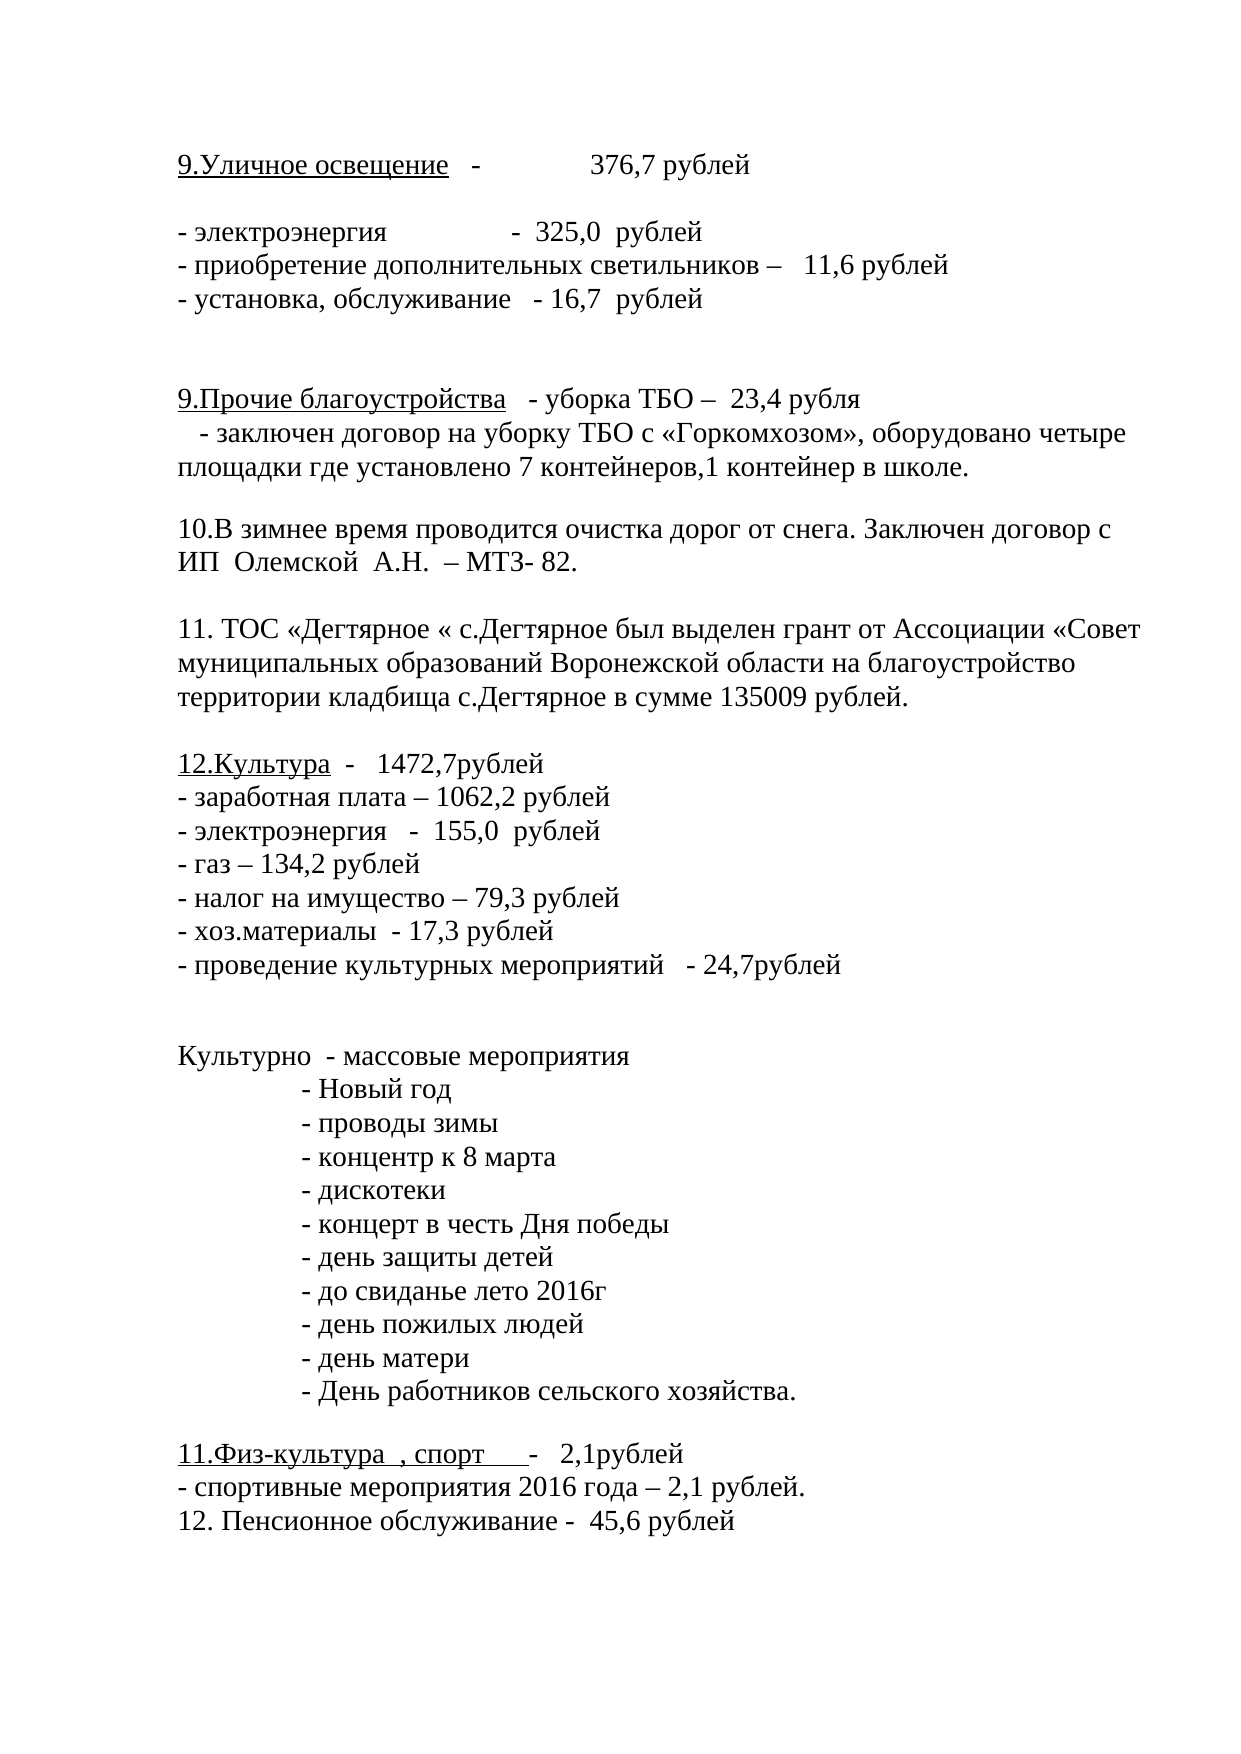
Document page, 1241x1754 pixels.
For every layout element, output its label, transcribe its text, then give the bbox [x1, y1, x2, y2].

text - газ – 134,2 рублей [177, 846, 1152, 880]
text - приобретение дополнительных светильников – 11,6 рублей [177, 247, 1152, 281]
text - день матери [177, 1340, 1152, 1373]
text - хоз.материалы - 17,3 рублей [177, 913, 1152, 947]
text - спортивные мероприятия 2016 года – 2,1 рублей. [177, 1469, 1152, 1503]
text 12. Пенсионное обслуживание - 45,6 рублей [177, 1503, 1152, 1536]
text - День работников сельского хозяйства. [177, 1373, 1152, 1407]
text 10.В зимнее время проводится очистка дорог от снега. Заключен договор с ИП Олемской А.Н. – МТЗ- 82. [177, 511, 1152, 578]
text - дискотеки [177, 1172, 1152, 1206]
text - Новый год [177, 1072, 1152, 1105]
text - день пожилых людей [177, 1306, 1152, 1340]
text 9.Уличное освещение - 376,7 рублей [177, 147, 1152, 180]
text - электроэнергия - 155,0 рублей [177, 813, 1152, 846]
text - концерт в честь Дня победы [177, 1206, 1152, 1239]
text - установка, обслуживание - 16,7 рублей [177, 281, 1152, 314]
text Культурно - массовые мероприятия [177, 1038, 1152, 1072]
text - электроэнергия - 325,0 рублей [177, 214, 1152, 247]
text - до свиданье лето 2016г [177, 1273, 1152, 1306]
text 9.Прочие благоустройства - уборка ТБО – 23,4 рубля [177, 382, 1152, 415]
text 12.Культура - 1472,7рублей [177, 746, 1152, 779]
text - заработная плата – 1062,2 рублей [177, 779, 1152, 813]
text 11.Физ-культура , спорт - 2,1рублей [177, 1436, 1152, 1469]
text - налог на имущество – 79,3 рублей [177, 880, 1152, 913]
text - заключен договор на уборку ТБО с «Горкомхозом», оборудовано четыре площадки где установлено 7 контейнеров,1 контейнер в школе. [177, 415, 1152, 482]
text - проведение культурных мероприятий - 24,7рублей [177, 947, 1152, 981]
text - концентр к 8 марта [177, 1139, 1152, 1172]
text - день защиты детей [177, 1239, 1152, 1273]
text 11. ТОС «Дегтярное « с.Дегтярное был выделен грант от Ассоциации «Совет муниципальных образований Воронежской области на благоустройство территории кладбища с.Дегтярное в сумме 135009 рублей. [177, 612, 1152, 712]
text - проводы зимы [177, 1105, 1152, 1139]
